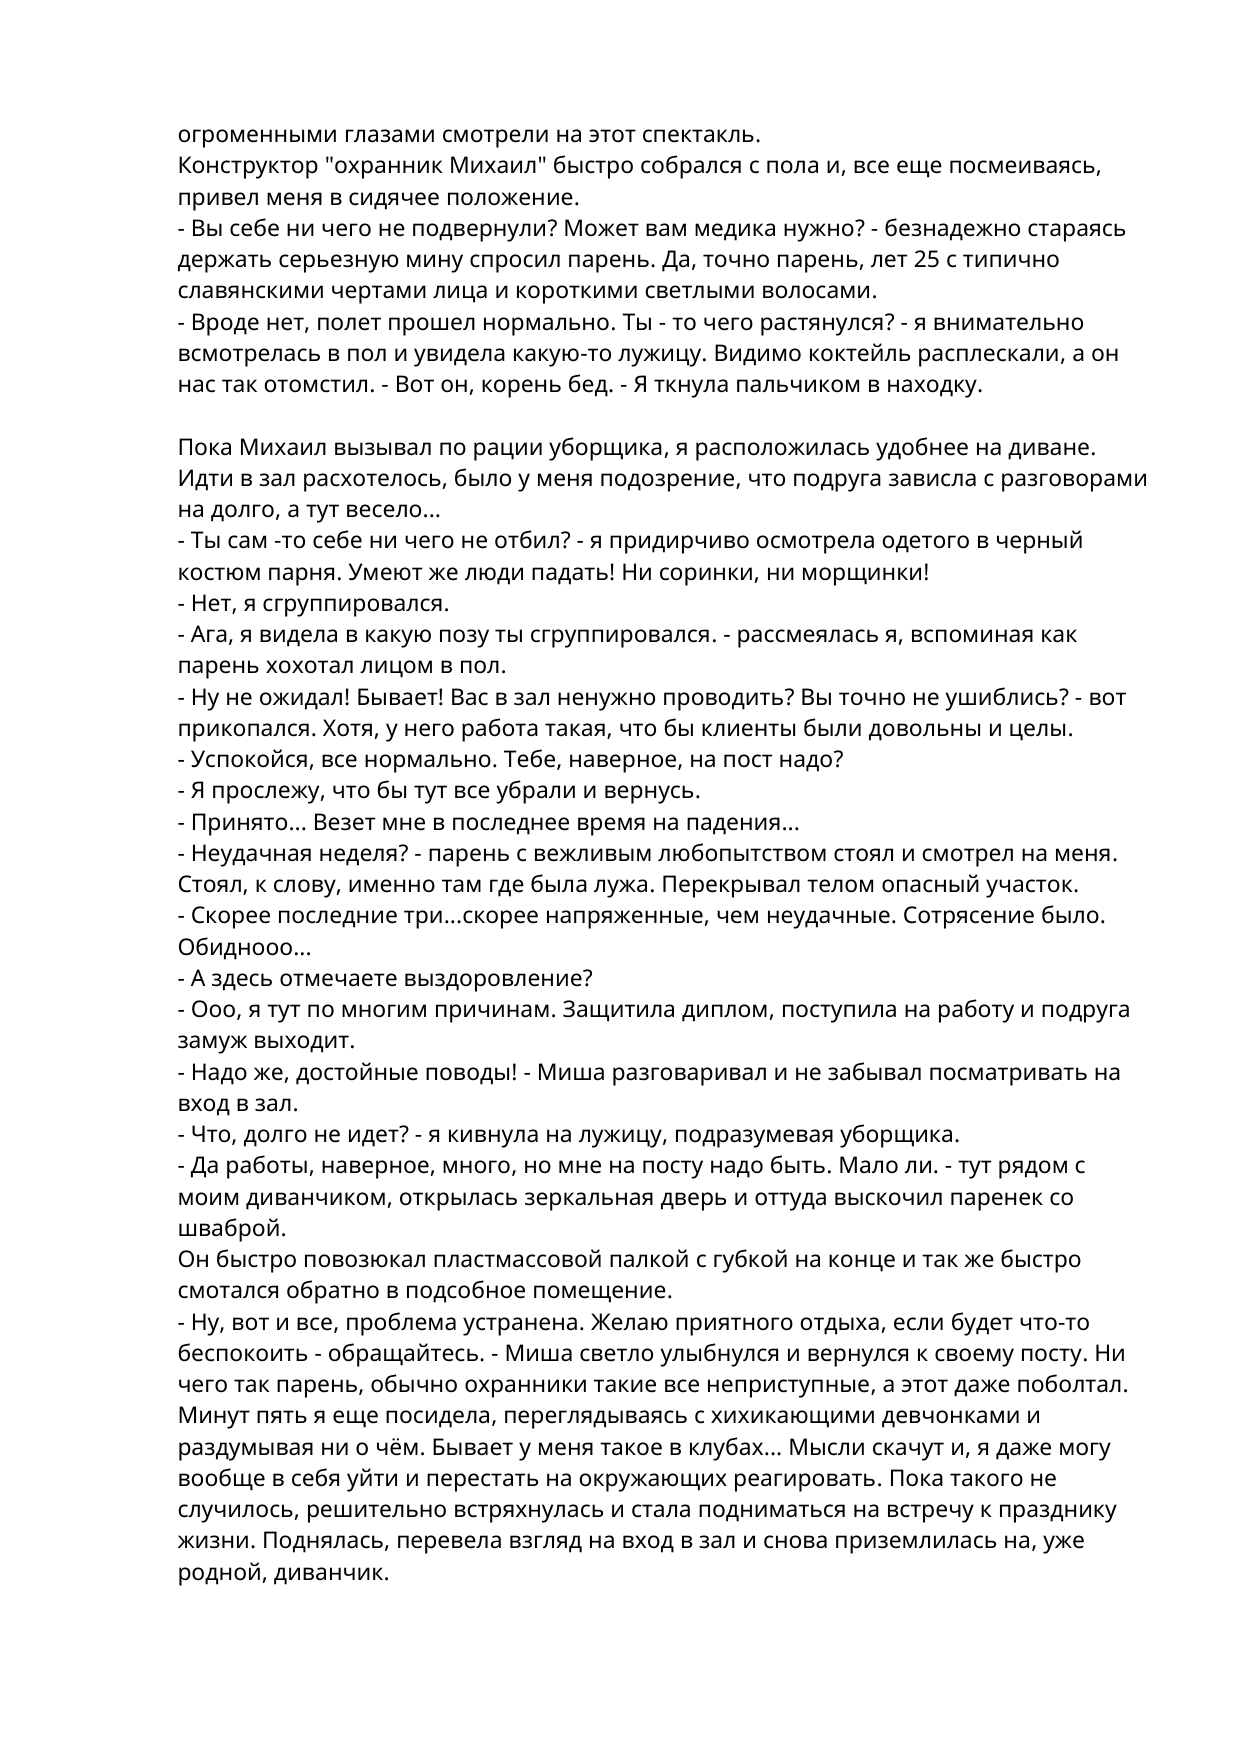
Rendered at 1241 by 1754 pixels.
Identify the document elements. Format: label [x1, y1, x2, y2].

text [177, 118, 1152, 1587]
